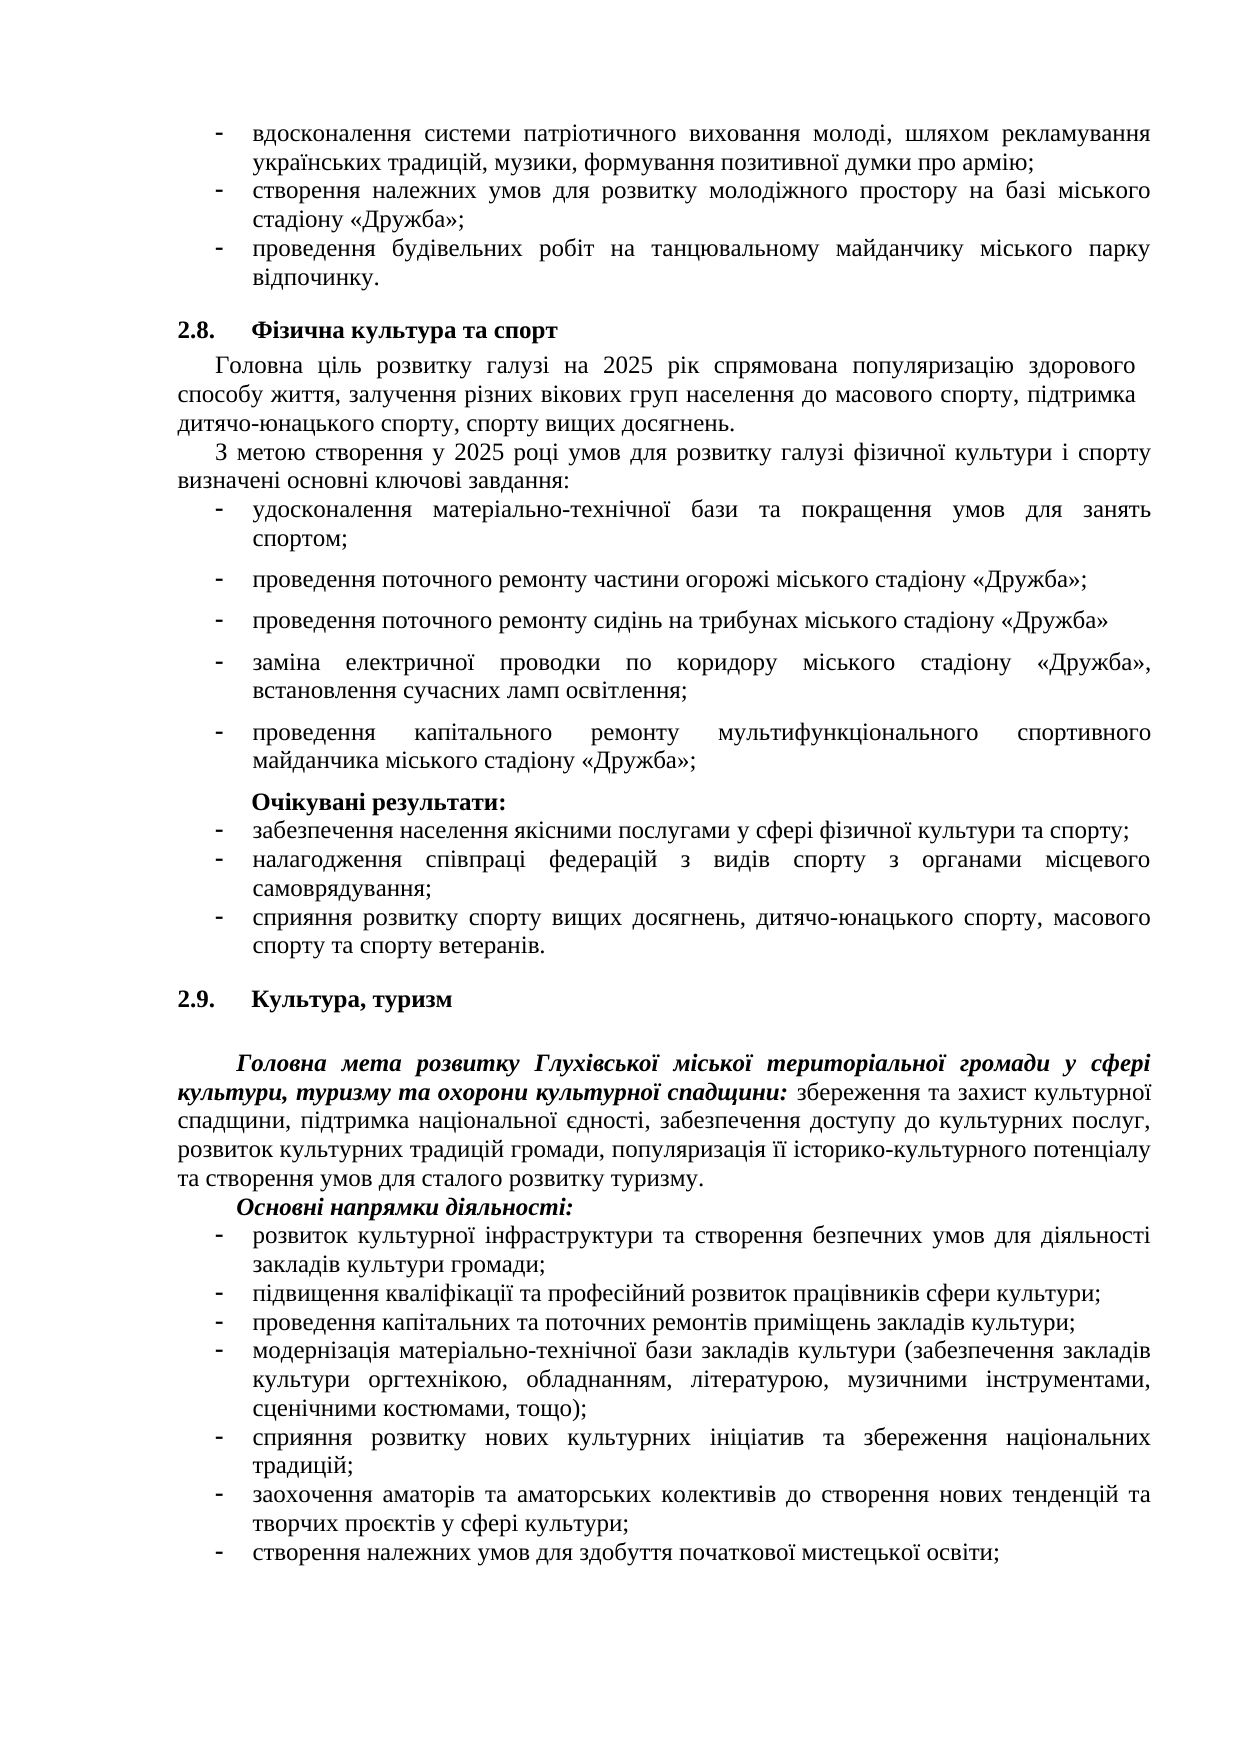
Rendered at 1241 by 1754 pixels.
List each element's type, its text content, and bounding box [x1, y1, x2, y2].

list вдосконалення системи патріотичного виховання молоді, шляхом рекламування українських традицій, музики, формування позитивної думки про армію; [215, 118, 1152, 176]
text З метою створення у 2025 році умов для розвитку галузі фізичної культури і спорту визначені основні ключові завдання: [177, 437, 1152, 494]
list налагодження співпраці федерацій з видів спорту з органами місцевого самоврядування; [215, 844, 1152, 902]
list сприяння розвитку нових культурних ініціатив та збереження національних традицій; [215, 1422, 1152, 1479]
list удосконалення матеріально-технічної бази та покращення умов для занять спортом; [215, 494, 1152, 552]
list створення належних умов для розвитку молодіжного простору на базі міського стадіону «Дружба»; [215, 176, 1152, 233]
list проведення поточного ремонту частини огорожі міського стадіону «Дружба»; [215, 564, 1152, 593]
list проведення будівельних робіт на танцювальному майданчику міського парку відпочинку. [215, 233, 1152, 291]
subtitle 2.8. Фізична культура та спорт [177, 316, 1152, 344]
list підвищення кваліфікації та професійний розвиток працівників сфери культури; [215, 1278, 1152, 1307]
text Очікувані результати: [177, 787, 1152, 816]
list сприяння розвитку спорту вищих досягнень, дитячо-юнацького спорту, масового спорту та спорту ветеранів. [215, 902, 1152, 959]
list заохочення аматорів та аматорських колективів до створення нових тенденцій та творчих проєктів у сфері культури; [215, 1479, 1152, 1537]
text Головна ціль розвитку галузі на 2025 рік спрямована популяризацію здорового способу життя, залучення різних вікових груп населення до масового спорту, підтримка дитячо-юнацького спорту, спорту вищих досягнень. [177, 351, 1137, 437]
list розвиток культурної інфраструктури та створення безпечних умов для діяльності закладів культури громади; [215, 1221, 1152, 1278]
list створення належних умов для здобуття початкової мистецької освіти; [215, 1537, 1152, 1566]
list заміна електричної проводки по коридору міського стадіону «Дружба», встановлення сучасних ламп освітлення; [215, 647, 1152, 704]
list забезпечення населення якісними послугами у сфері фізичної культури та спорту; [215, 816, 1152, 844]
subtitle 2.9. Культура, туризм [177, 984, 1152, 1013]
list проведення поточного ремонту сидінь на трибунах міського стадіону «Дружба» [215, 606, 1152, 634]
list проведення капітального ремонту мультифункціонального спортивного майданчика міського стадіону «Дружба»; [215, 717, 1152, 774]
list проведення капітальних та поточних ремонтів приміщень закладів культури; [215, 1307, 1152, 1336]
text Головна мета розвитку Глухівської міської територіальної громади у сфері культури, туризму та охорони культурної спадщини: збереження та захист культурної спадщини, підтримка національної єдності, забезпечення доступу до культурних послуг, розвиток культурних традицій громади, популяризація її історико-культурного потенціалу та створення умов для сталого розвитку туризму. [177, 1048, 1152, 1192]
list модернізація матеріально-технічної бази закладів культури (забезпечення закладів культури оргтехнікою, обладнанням, літературою, музичними інструментами, сценічними костюмами, тощо); [215, 1336, 1152, 1422]
text Основні напрямки діяльності: [177, 1192, 1152, 1221]
